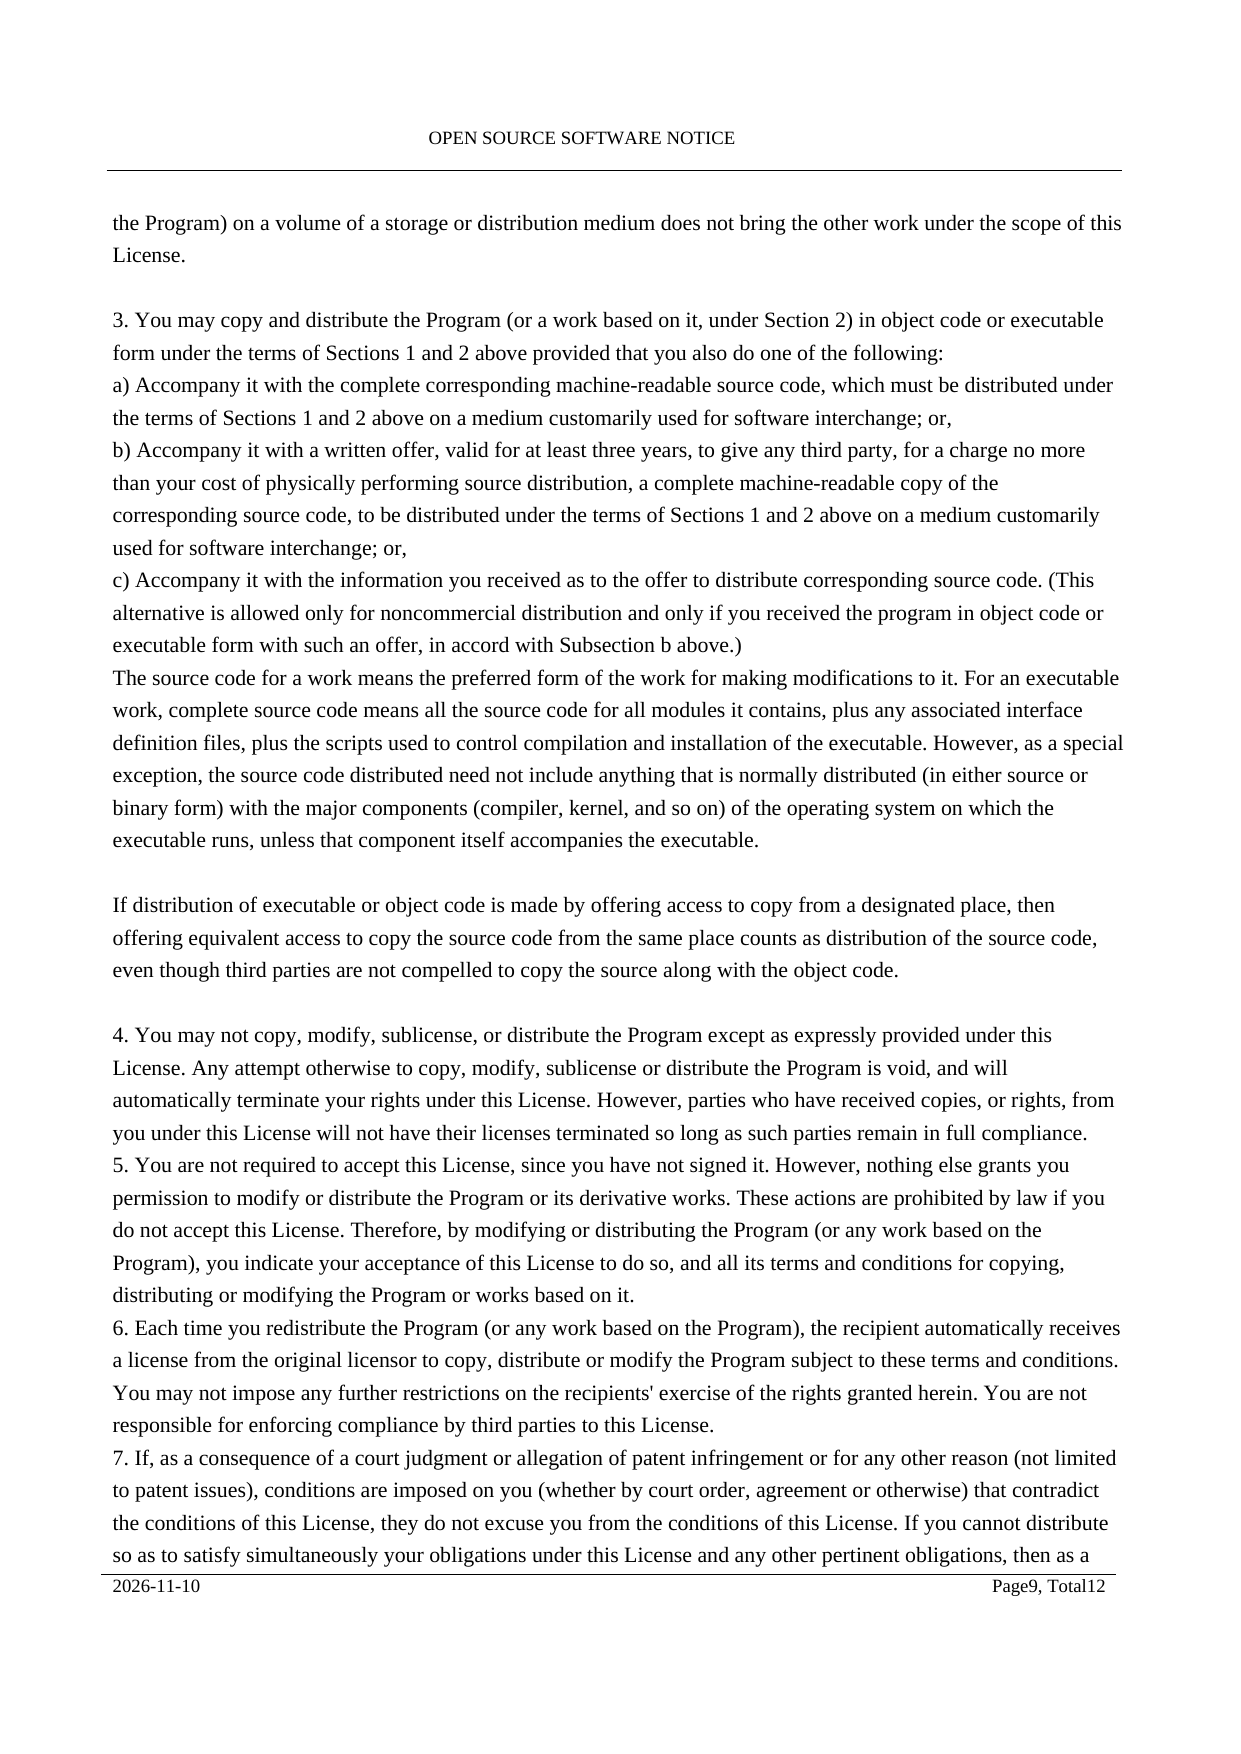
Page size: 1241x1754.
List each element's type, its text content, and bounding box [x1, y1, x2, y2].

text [112, 1441, 1128, 1571]
text 6. Each time you redistribute the Program (or any work based on the Program), the recipient automatically receives a license from the original licensor to copy, distribute or modify the Program subject to these terms and conditions. You may not impose any further restrictions on the recipients' exercise of the rights granted herein. You are not responsible for enforcing compliance by third parties to this License. [112, 1311, 1128, 1441]
text 4. You may not copy, modify, sublicense, or distribute the Program except as expressly provided under this License. Any attempt otherwise to copy, modify, sublicense or distribute the Program is void, and will automatically terminate your rights under this License. However, parties who have received copies, or rights, from you under this License will not have their licenses terminated so long as such parties remain in full compliance. [112, 1019, 1128, 1149]
text 3. You may copy and distribute the Program (or a work based on it, under Section 2) in object code or executable form under the terms of Sections 1 and 2 above provided that you also do one of the following: [112, 304, 1128, 369]
text a) Accompany it with the complete corresponding machine-readable source code, which must be distributed under the terms of Sections 1 and 2 above on a medium customarily used for software interchange; or, [112, 369, 1128, 434]
text If distribution of executable or object code is made by offering access to copy from a designated place, then offering equivalent access to copy the source code from the same place counts as distribution of the source code, even though third parties are not compelled to copy the source along with the object code. [112, 889, 1128, 986]
text The source code for a work means the preferred form of the work for making modifications to it. For an executable work, complete source code means all the source code for all modules it contains, plus any associated interface definition files, plus the scripts used to control compilation and installation of the executable. However, as a special exception, the source code distributed need not include anything that is normally distributed (in either source or binary form) with the major components (compiler, kernel, and so on) of the operating system on which the executable runs, unless that component itself accompanies the executable. [112, 661, 1128, 856]
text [112, 206, 1128, 271]
text 5. You are not required to accept this License, since you have not signed it. However, nothing else grants you permission to modify or distribute the Program or its derivative works. These actions are prohibited by law if you do not accept this License. Therefore, by modifying or distributing the Program (or any work based on the Program), you indicate your acceptance of this License to do so, and all its terms and conditions for copying, distributing or modifying the Program or works based on it. [112, 1149, 1128, 1311]
text c) Accompany it with the information you received as to the offer to distribute corresponding source code. (This alternative is allowed only for noncommercial distribution and only if you received the program in object code or executable form with such an offer, in accord with Subsection b above.) [112, 564, 1128, 661]
text b) Accompany it with a written offer, valid for at least three years, to give any third party, for a charge no more than your cost of physically performing source distribution, a complete machine-readable copy of the corresponding source code, to be distributed under the terms of Sections 1 and 2 above on a medium customarily used for software interchange; or, [112, 434, 1128, 564]
